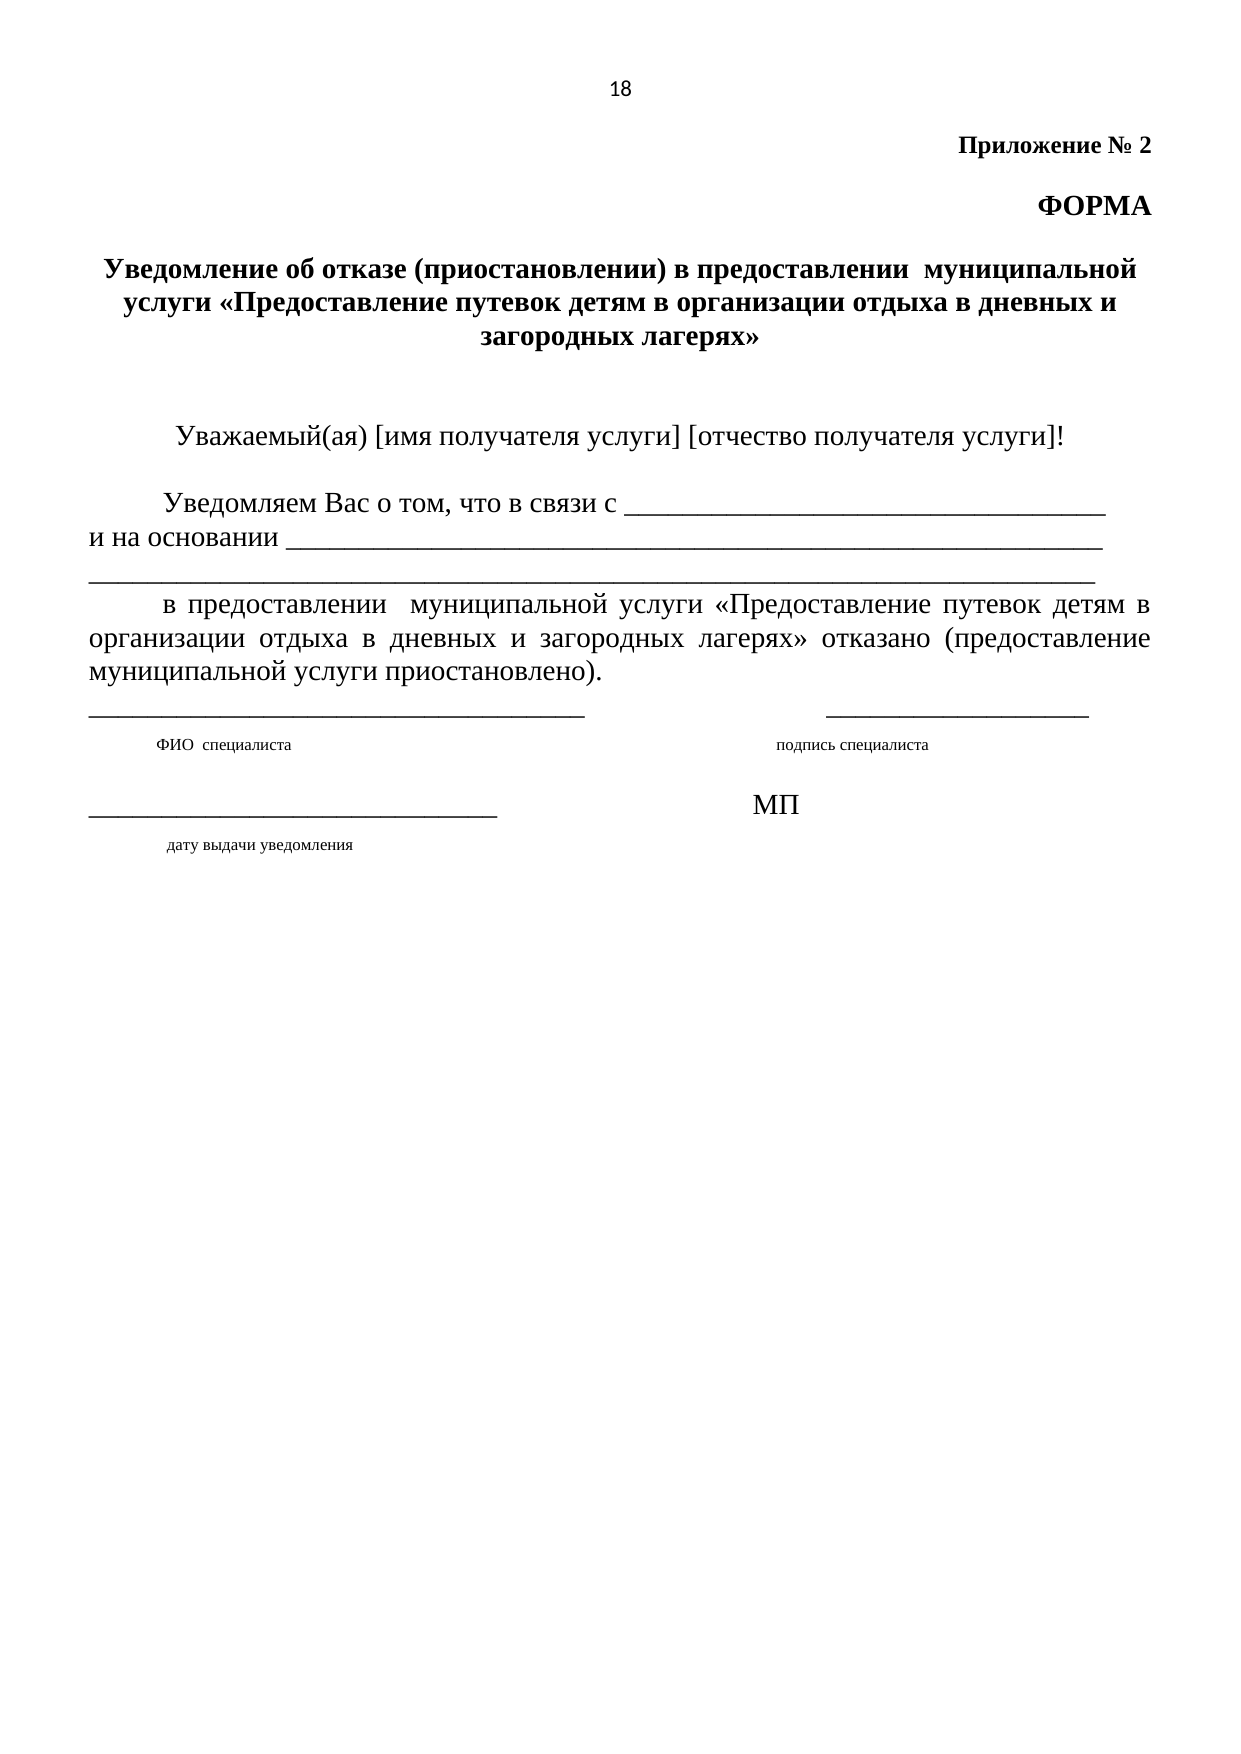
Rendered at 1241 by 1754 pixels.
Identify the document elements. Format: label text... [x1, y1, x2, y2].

text _____________________________________________________________________ [89, 553, 1152, 586]
text Уведомляем Вас о том, что в связи с _________________________________ [89, 486, 1152, 519]
text ФИО специалиста подпись специалиста [89, 720, 1152, 754]
text Уважаемый(ая) [имя получателя услуги] [отчество получателя услуги]! [89, 418, 1152, 452]
text в предоставлении муниципальной услуги «Предоставление путевок детям в организации отдыха в дневных и загородных лагерях» отказано (предоставление муниципальной услуги приостановлено). [89, 586, 1152, 687]
text Приложение № 2 [605, 131, 1152, 159]
text __________________________________ __________________ [89, 687, 1152, 720]
text Уведомление об отказе (приостановлении) в предоставлении муниципальной услуги «Предоставление путевок детям в организации отдыха в дневных и загородных лагерях» [89, 251, 1152, 351]
text дату выдачи уведомления [89, 821, 1152, 854]
text ____________________________ МП [89, 787, 1152, 821]
text и на основании ________________________________________________________ [89, 519, 1152, 553]
text ФОРМА [89, 188, 1152, 222]
